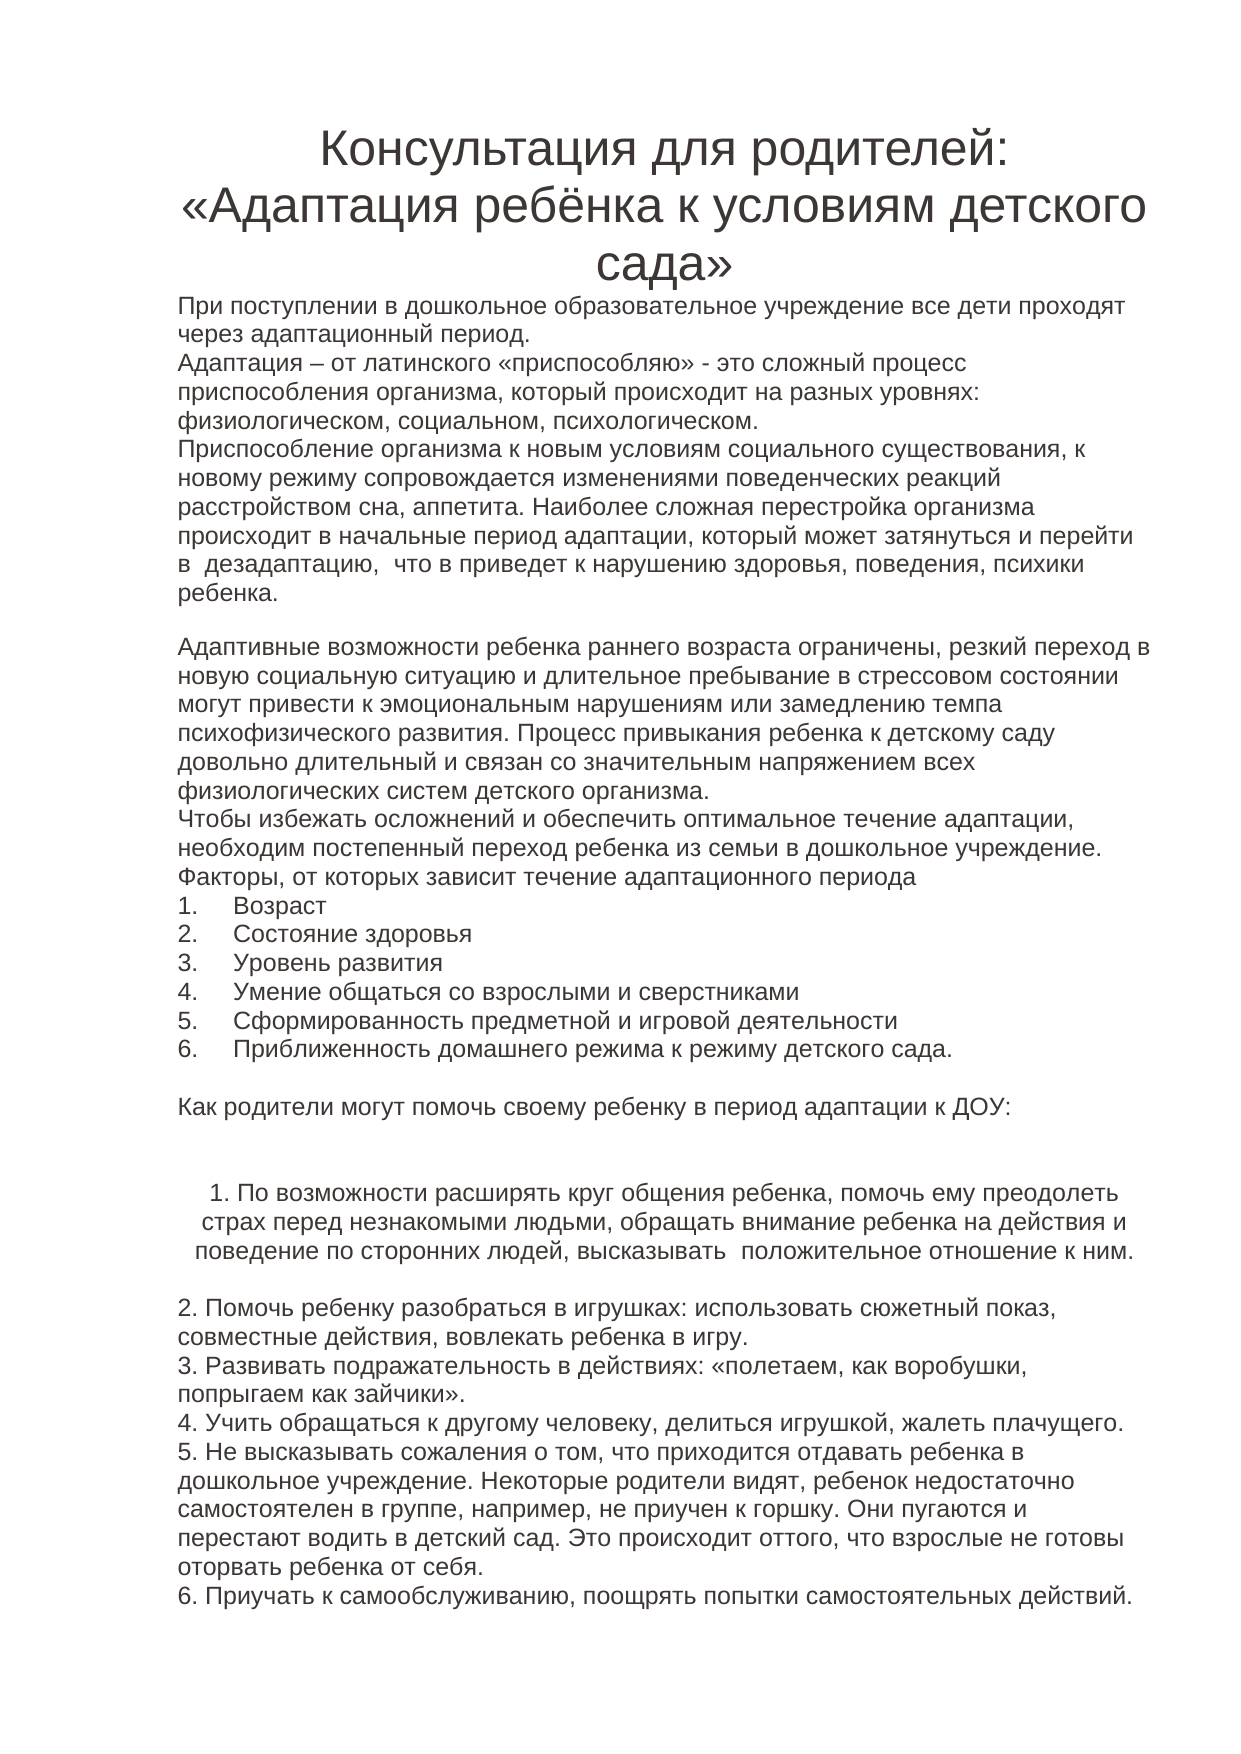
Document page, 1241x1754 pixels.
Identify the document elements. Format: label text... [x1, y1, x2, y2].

text Факторы, от которых зависит течение адаптационного периода [177, 862, 1152, 891]
text 1. По возможности расширять круг общения ребенка, помочь ему преодолеть страх перед незнакомыми людьми, обращать внимание ребенка на действия и поведение по сторонних людей, высказывать положительное отношение к ним. [177, 1178, 1152, 1264]
text 2. Помочь ребенку разобраться в игрушках: использовать сюжетный показ, совместные действия, вовлекать ребенка в игру. [177, 1293, 1152, 1351]
text Адаптация – от латинского «приспособляю» - это сложный процесс приспособления организма, который происходит на разных уровнях: физиологическом, социальном, психологическом. [177, 348, 1152, 434]
text Адаптивные возможности ребенка раннего возраста ограничены, резкий переход в новую социальную ситуацию и длительное пребывание в стрессовом состоянии могут привести к эмоциональным нарушениям или замедлению темпа психофизического развития. Процесс привыкания ребенка к детскому саду довольно длительный и связан со значительным напряжением всех физиологических систем детского организма. Чтобы избежать осложнений и обеспечить оптимальное течение адаптации, необходим постепенный переход ребенка из семьи в дошкольное учреждение. [177, 632, 1152, 862]
text 3. Уровень развития [177, 948, 1152, 977]
text 5. Сформированность предметной и игровой деятельности [177, 1006, 1152, 1034]
text Консультация для родителей: «Адаптация ребёнка к условиям детского сада» [177, 118, 1152, 291]
text Как родители могут помочь своему ребенку в период адаптации к ДОУ: [177, 1092, 1152, 1121]
text 2. Состояние здоровья [177, 919, 1152, 948]
text 4. Умение общаться со взрослыми и сверстниками [177, 977, 1152, 1006]
text 4. Учить обращаться к другому человеку, делиться игрушкой, жалеть плачущего. [177, 1408, 1152, 1437]
text 1. Возраст [177, 891, 1152, 919]
text 3. Развивать подражательность в действиях: «полетаем, как воробушки, попрыгаем как зайчики». [177, 1351, 1152, 1408]
text Приспособление организма к новым условиям социального существования, к новому режиму сопровождается изменениями поведенческих реакций расстройством сна, аппетита. Наиболее сложная перестройка организма происходит в начальные период адаптации, который может затянуться и перейти в дезадаптацию, что в приведет к нарушению здоровья, поведения, психики ребенка. [177, 434, 1152, 607]
text 6. Приближенность домашнего режима к режиму детского сада. [177, 1034, 1152, 1063]
text 5. Не высказывать сожаления о том, что приходится отдавать ребенка в дошкольное учреждение. Некоторые родители видят, ребенок недостаточно самостоятелен в группе, например, не приучен к горшку. Они пугаются и перестают водить в детский сад. Это происходит оттого, что взрослые не готовы оторвать ребенка от себя. [177, 1437, 1152, 1581]
text 6. Приучать к самообслуживанию, поощрять попытки самостоятельных действий. [177, 1581, 1152, 1609]
text При поступлении в дошкольное образовательное учреждение все дети проходят через адаптационный период. [177, 291, 1152, 348]
